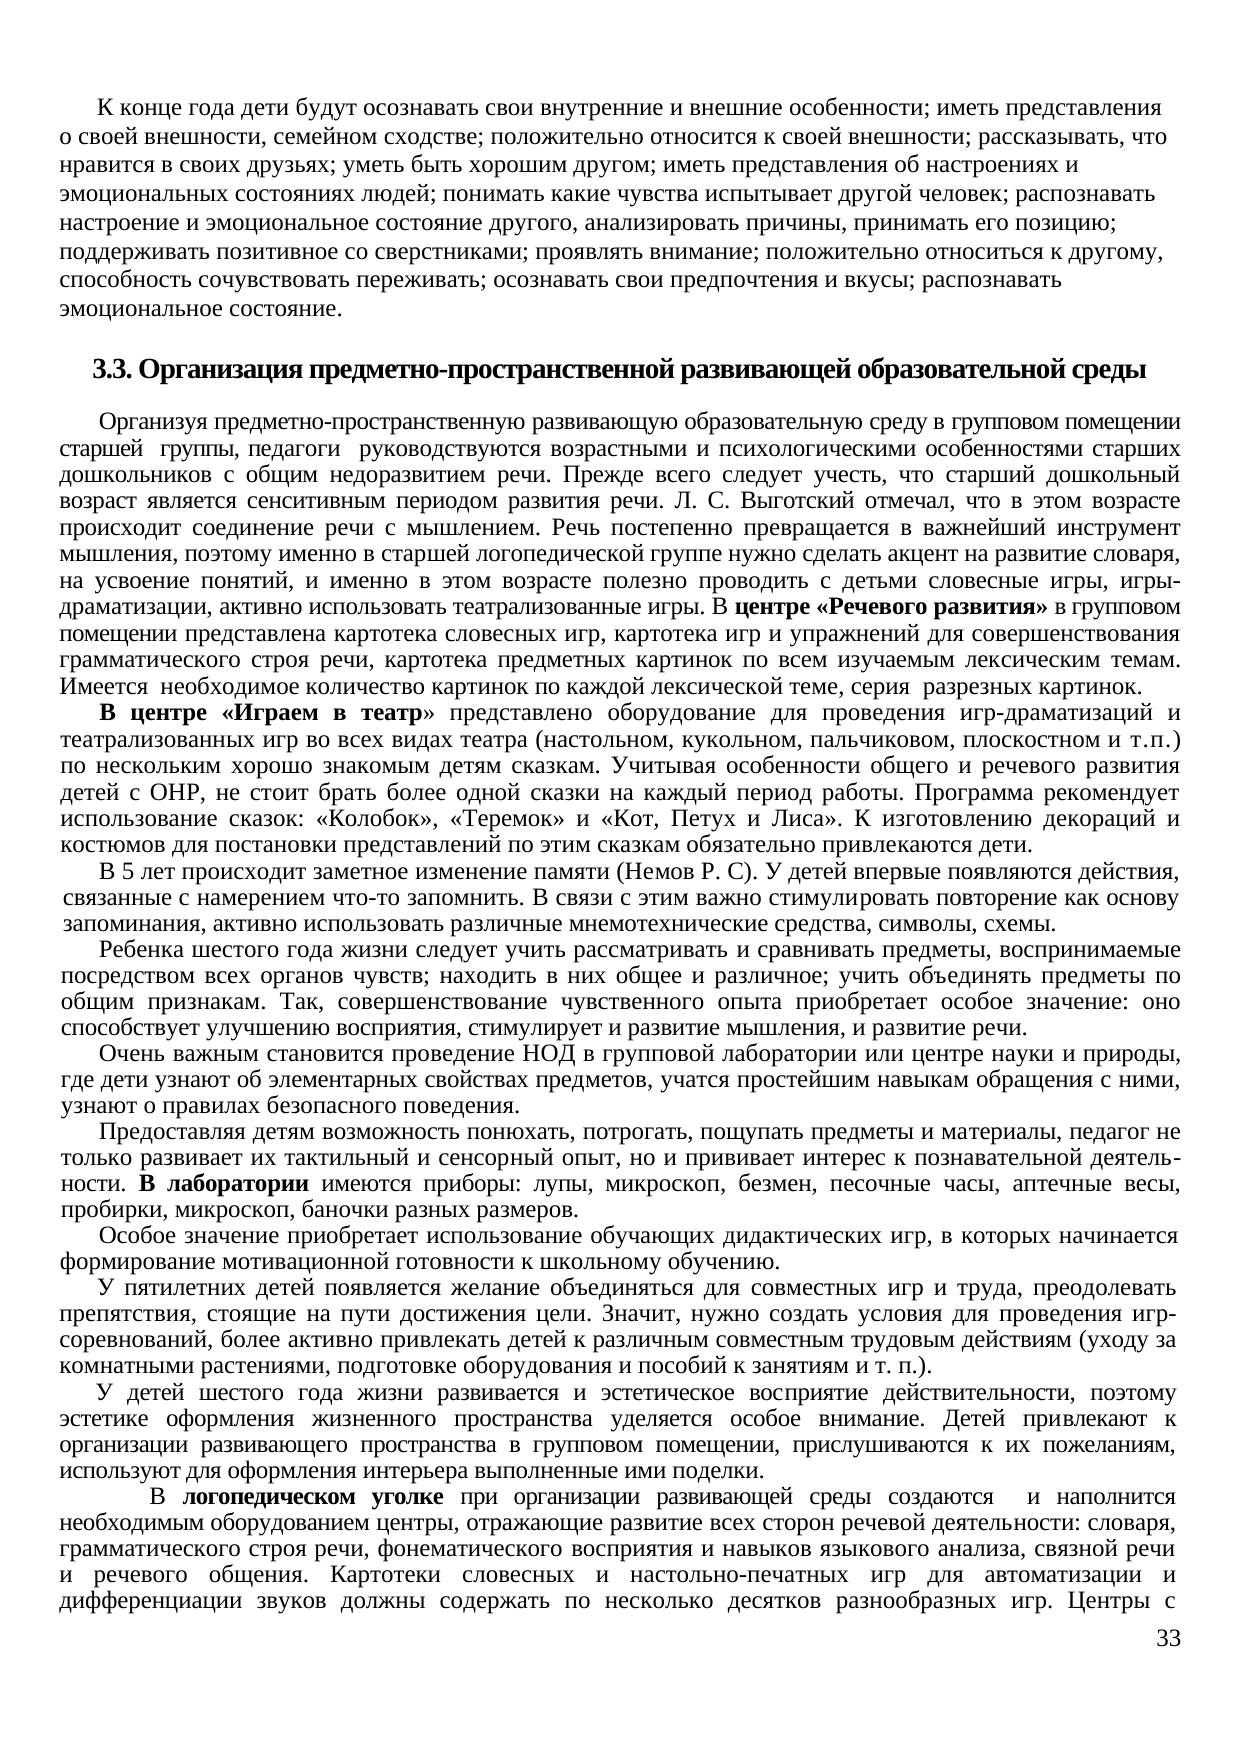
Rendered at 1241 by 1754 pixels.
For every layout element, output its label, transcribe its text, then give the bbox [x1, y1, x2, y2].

text Организуя предметно-пространственную развивающую образовательную среду в групповом помещении старшей группы, педагоги руководствуются возрастными и психологическими особенностями старших дошкольников с общим недоразвитием речи. Прежде всего следует учесть, что старший дошкольный возраст является сенситивным периодом развития речи. Л. С. Выготский отмечал, что в этом возрасте происходит соединение речи с мышлением. Речь постепенно превращается в важнейший инструмент мышления, поэтому именно в старшей логопедической группе нужно сделать акцент на развитие словаря, на усвоение понятий, и именно в этом возрасте полезно проводить с детьми словесные игры, игры-драматизации, активно использовать театрализованные игры. В центре «Речевого развития» в групповом помещении представлена картотека словесных игр, картотека игр и упражнений для совершенствования грамматического строя речи, картотека предметных картинок по всем изучаемым лексическим темам. Имеется необходимое количество картинок по каждой лексической теме, серия разрезных картинок. [59, 408, 1181, 699]
text К конце года дети будут осознавать свои внутренние и внешние особенности; иметь представления о своей внешности, семейном сходстве; положительно относится к своей внешности; рассказывать, что нравится в своих друзьях; уметь быть хорошим другом; иметь представления об настроениях и эмоциональных состояниях людей; понимать какие чувства испытывает другой человек; распознавать настроение и эмоциональное состояние другого, анализировать причины, принимать его позицию; поддерживать позитивное со сверстниками; проявлять внимание; положительно относиться к другому, способность сочувствовать переживать; осознавать свои предпочтения и вкусы; распознавать эмоциональное состояние. [59, 92, 1181, 322]
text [59, 1484, 1176, 1614]
text В центре «Играем в театр» представлено оборудование для проведения игр-драматизаций и театрализованных игр во всех видах театра (настольном, кукольном, пальчиковом, плоскостном и т.п.) по нескольким хорошо знакомым детям сказкам. Учитывая особенности общего и речевого развития детей с ОНР, не стоит брать более одной сказки на каждый период работы. Программа рекомендует использование сказок: «Колобок», «Теремок» и «Кот, Петух и Лиса». К изготовлению декораций и костюмов для постановки представлений по этим сказкам обязательно привлекаются дети. [60, 699, 1181, 858]
text В 5 лет происходит заметное изменение памяти (Немов Р. С). У детей впервые появляются действия, связанные с намерением что-то запомнить. В связи с этим важно стимулировать повторение как основу запоминания, активно использовать различные мнемотехнические средства, символы, схемы. [63, 858, 1180, 936]
text У детей шестого года жизни развивается и эстетическое восприятие действительности, поэтому эстетике оформления жизненного пространства уделяется особое внимание. Детей привлекают к организации развивающего пространства в групповом помещении, прислушиваются к их пожеланиям, используют для оформления интерьера выполненные ими поделки. [59, 1379, 1177, 1484]
text Ребенка шестого года жизни следует учить рассматривать и сравнивать предметы, воспринимаемые посредством всех органов чувств; находить в них общее и различное; учить объединять предметы по общим признакам. Так, совершенствование чувственного опыта приобретает особое значение: оно способствует улучшению восприятия, стимулирует и развитие мышления, и развитие речи. [61, 936, 1181, 1041]
text У пятилетних детей появляется желание объединяться для совместных игр и труда, преодолевать препятствия, стоящие на пути достижения цели. Значит, нужно создать условия для проведения игр-соревнований, более активно привлекать детей к различным совместным трудовым действиям (уходу за комнатными растениями, подготовке оборудования и пособий к занятиям и т. п.). [59, 1275, 1177, 1379]
text 3.3. Организация предметно-пространственной развивающей образовательной среды [59, 351, 1181, 385]
text Предоставляя детям возможность понюхать, потрогать, пощупать предметы и материалы, педагог не только развивает их тактильный и сенсорный опыт, но и прививает интерес к познавательной деятельности. В лаборатории имеются приборы: лупы, микроскоп, безмен, песочные часы, аптечные весы, пробирки, микроскоп, баночки разных размеров. [61, 1119, 1181, 1223]
text Очень важным становится проведение НОД в групповой лаборатории или центре науки и природы, где дети узнают об элементарных свойствах предметов, учатся простейшим навыкам обращения с ними, узнают о правилах безопасного поведения. [61, 1041, 1181, 1119]
text Особое значение приобретает использование обучающих дидактических игр, в которых начинается формирование мотивационной готовности к школьному обучению. [59, 1223, 1179, 1275]
